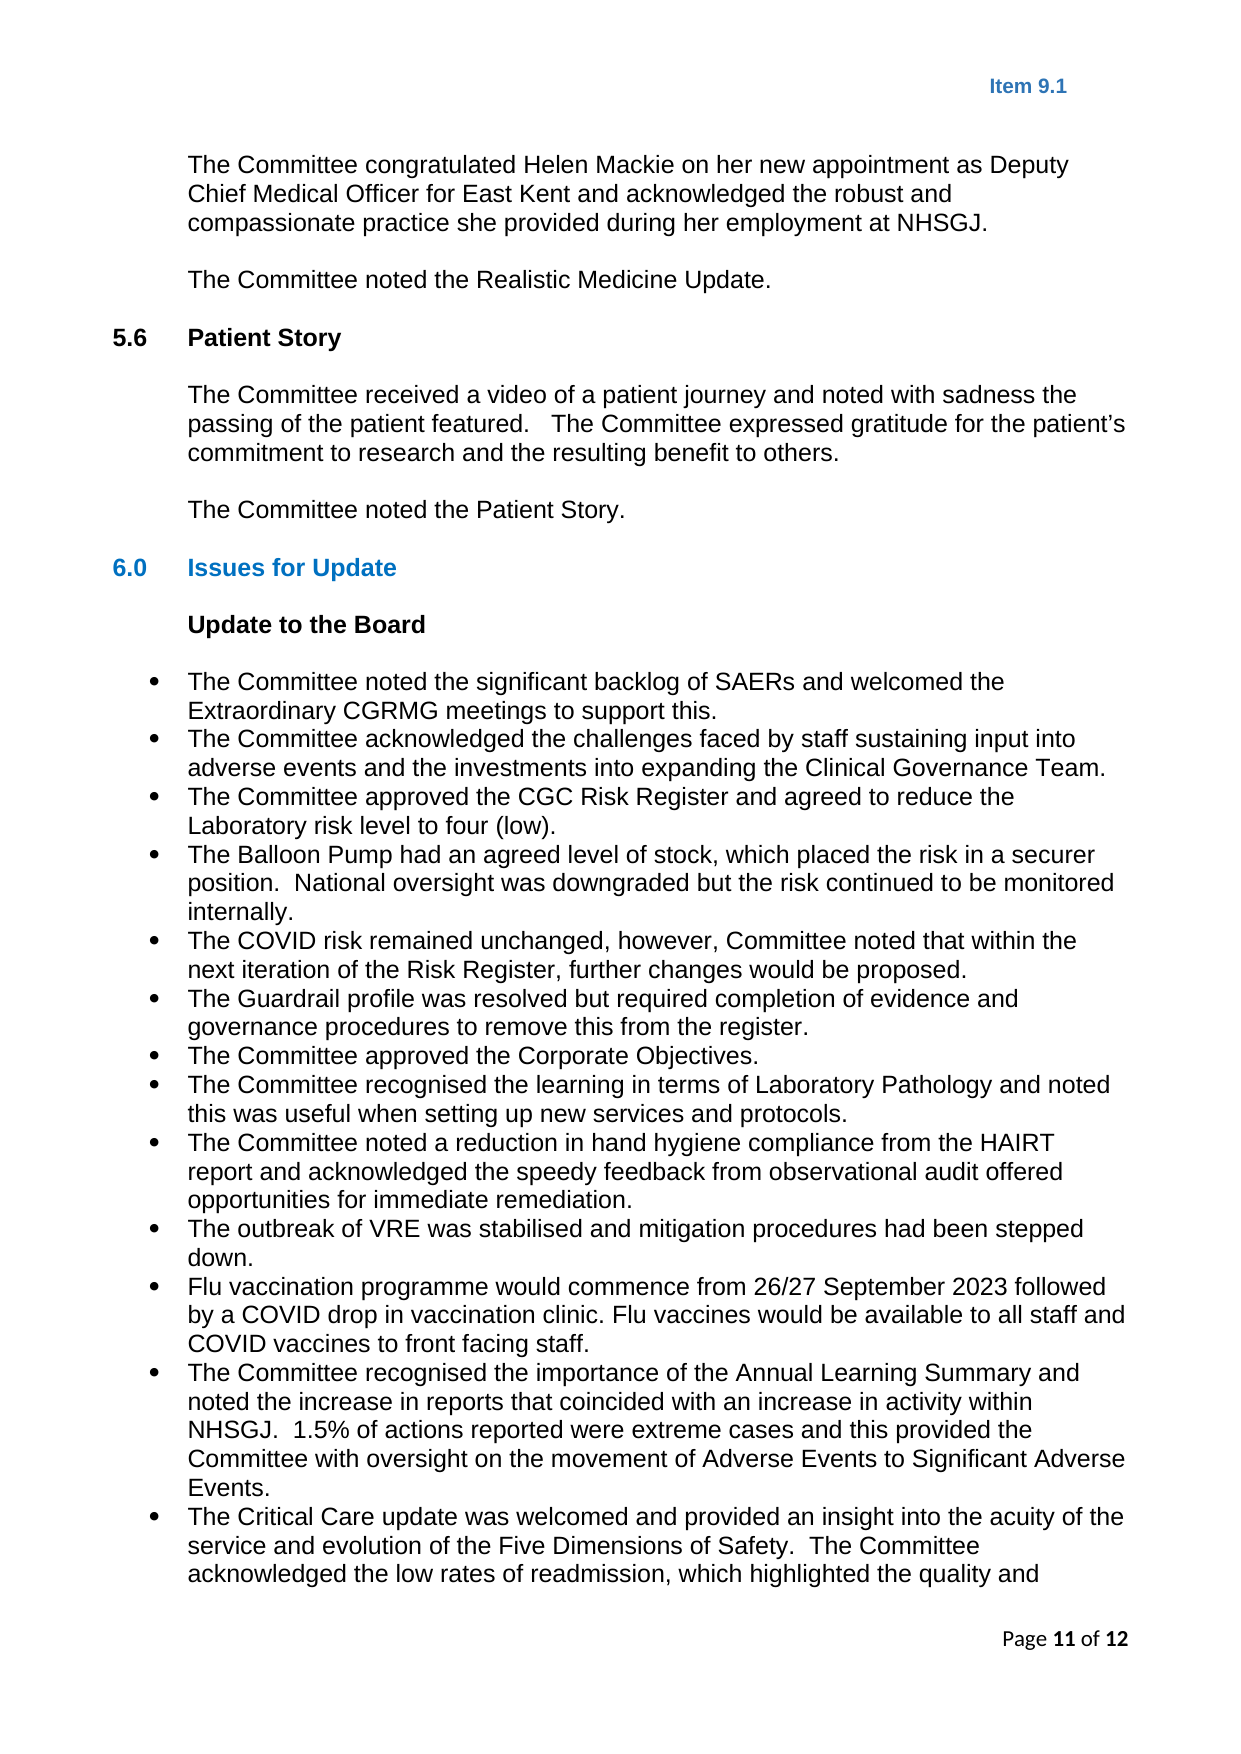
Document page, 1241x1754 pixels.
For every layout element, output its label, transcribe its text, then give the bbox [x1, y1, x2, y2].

list The Committee acknowledged the challenges faced by staff sustaining input into adverse events and the investments into expanding the Clinical Governance Team. [150, 724, 1128, 782]
list The Committee noted the significant backlog of SAERs and welcomed the Extraordinary CGRMG meetings to support this. [150, 667, 1128, 724]
list The Committee approved the CGC Risk Register and agreed to reduce the Laboratory risk level to four (low). [150, 782, 1128, 839]
list The COVID risk remained unchanged, however, Committee noted that within the next iteration of the Risk Register, further changes would be proposed. [150, 926, 1128, 983]
list The outbreak of VRE was stabilised and mitigation procedures had been stepped down. [150, 1214, 1128, 1272]
list The Committee approved the Corporate Objectives. [150, 1041, 1128, 1070]
text The Committee received a video of a patient journey and noted with sadness the passing of the patient featured. The Committee expressed gratitude for the patient’s commitment to research and the resulting benefit to others. [187, 380, 1128, 466]
list The Balloon Pump had an agreed level of stock, which placed the risk in a securer position. National oversight was downgraded but the risk continued to be monitored internally. [150, 839, 1128, 926]
text Update to the Board [112, 610, 1128, 639]
text The Committee congratulated Helen Mackie on her new appointment as Deputy Chief Medical Officer for East Kent and acknowledged the robust and compassionate practice she provided during her employment at NHSGJ. [187, 150, 1128, 236]
text The Committee noted the Patient Story. [112, 495, 1128, 524]
text The Committee noted the Realistic Medicine Update. [187, 265, 1128, 294]
list The Committee recognised the importance of the Annual Learning Summary and noted the increase in reports that coincided with an increase in activity within NHSGJ. 1.5% of actions reported were extreme cases and this provided the Committee with oversight on the movement of Adverse Events to Significant Adverse Events. [150, 1358, 1128, 1502]
list The Guardrail profile was resolved but required completion of evidence and governance procedures to remove this from the register. [150, 983, 1128, 1041]
text 6.0 Issues for Update [112, 552, 1128, 581]
list The Committee noted a reduction in hand hygiene compliance from the HAIRT report and acknowledged the speedy feedback from observational audit offered opportunities for immediate remediation. [150, 1128, 1128, 1214]
list The Committee recognised the learning in terms of Laboratory Pathology and noted this was useful when setting up new services and protocols. [150, 1070, 1128, 1128]
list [150, 1502, 1128, 1588]
text 5.6 Patient Story [112, 322, 1128, 351]
list Flu vaccination programme would commence from 26/27 September 2023 followed by a COVID drop in vaccination clinic. Flu vaccines would be available to all staff and COVID vaccines to front facing staff. [150, 1272, 1128, 1358]
